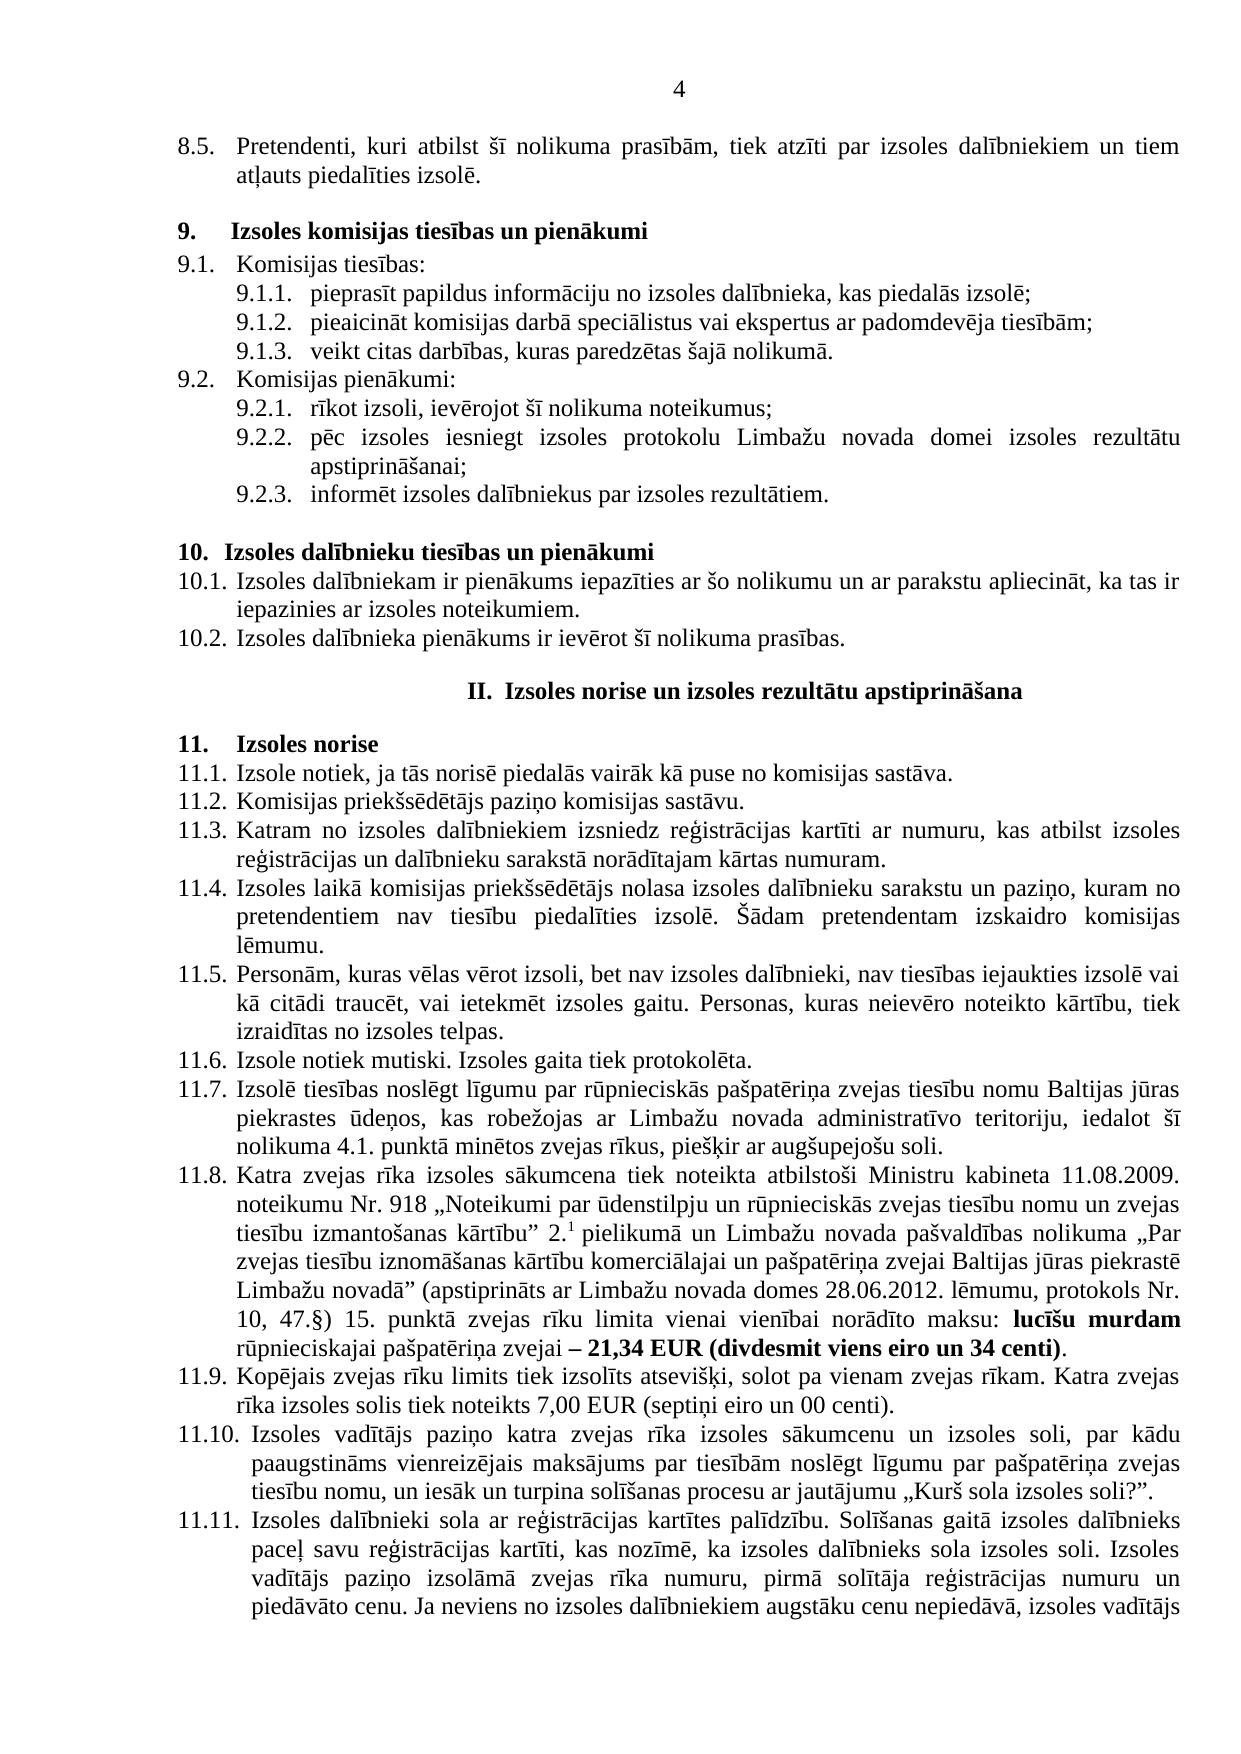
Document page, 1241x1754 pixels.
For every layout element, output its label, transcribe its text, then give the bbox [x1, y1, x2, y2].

list Izsoles vadītājs paziņo katra zvejas rīka izsoles sākumcenu un izsoles soli, par kādu paaugstināms vienreizējais maksājums par tiesībām noslēgt līgumu par pašpatēriņa zvejas tiesību nomu, un iesāk un turpina solīšanas procesu ar jautājumu „Kurš sola izsoles soli?”. [177, 1419, 1181, 1505]
list pēc izsoles iesniegt izsoles protokolu Limbažu novada domei izsoles rezultātu apstiprināšanai; [236, 422, 1181, 479]
list Kopējais zvejas rīku limits tiek izsolīts atsevišķi, solot pa vienam zvejas rīkam. Katra zvejas rīka izsoles solis tiek noteikts 7,00 EUR (septiņi eiro un 00 centi). [177, 1361, 1181, 1419]
list Izsole notiek, ja tās norisē piedalās vairāk kā puse no komisijas sastāva. [177, 758, 1181, 786]
list veikt citas darbības, kuras paredzētas šajā nolikumā. [236, 336, 1181, 364]
list informēt izsoles dalībniekus par izsoles rezultātiem. [236, 479, 1181, 508]
list Izsoles komisijas tiesības un pienākumi [177, 216, 1181, 245]
list Izsoles dalībniekam ir pienākums iepazīties ar šo nolikumu un ar parakstu apliecināt, ka tas ir iepazinies ar izsoles noteikumiem. [177, 566, 1181, 623]
list Komisijas tiesības: [177, 249, 1181, 278]
list Izsoles laikā komisijas priekšsēdētājs nolasa izsoles dalībnieku sarakstu un paziņo, kuram no pretendentiem nav tiesību piedalīties izsolē. Šādam pretendentam izskaidro komisijas lēmumu. [177, 873, 1181, 959]
list pieprasīt papildus informāciju no izsoles dalībnieka, kas piedalās izsolē; [236, 278, 1181, 307]
list Izsoles norise [177, 729, 1181, 758]
list rīkot izsoli, ievērojot šī nolikuma noteikumus; [236, 393, 1181, 422]
list Izsoles norise un izsoles rezultātu apstiprināšana [467, 676, 1181, 705]
list Izsoles dalībnieka pienākums ir ievērot šī nolikuma prasības. [177, 623, 1181, 652]
list Izsole notiek mutiski. Izsoles gaita tiek protokolēta. [177, 1045, 1181, 1074]
list Izsolē tiesības noslēgt līgumu par rūpnieciskās pašpatēriņa zvejas tiesību nomu Baltijas jūras piekrastes ūdeņos, kas robežojas ar Limbažu novada administratīvo teritoriju, iedalot šī nolikuma 4.1. punktā minētos zvejas rīkus, piešķir ar augšupejošu soli. [177, 1074, 1181, 1160]
list Katra zvejas rīka izsoles sākumcena tiek noteikta atbilstoši Ministru kabineta 11.08.2009. noteikumu Nr. 918 „Noteikumi par ūdenstilpju un rūpnieciskās zvejas tiesību nomu un zvejas tiesību izmantošanas kārtību” 2.1 pielikumā un Limbažu novada pašvaldības nolikuma „Par zvejas tiesību iznomāšanas kārtību komerciālajai un pašpatēriņa zvejai Baltijas jūras piekrastē Limbažu novadā” (apstiprināts ar Limbažu novada domes 28.06.2012. lēmumu, protokols Nr. 10, 47.§) 15. punktā zvejas rīku limita vienai vienībai norādīto maksu: lucīšu murdam rūpnieciskajai pašpatēriņa zvejai – 21,34 EUR (divdesmit viens eiro un 34 centi). [177, 1160, 1181, 1361]
list pieaicināt komisijas darbā speciālistus vai ekspertus ar padomdevēja tiesībām; [236, 307, 1181, 336]
list Personām, kuras vēlas vērot izsoli, bet nav izsoles dalībnieki, nav tiesības iejaukties izsolē vai kā citādi traucēt, vai ietekmēt izsoles gaitu. Personas, kuras neievēro noteikto kārtību, tiek izraidītas no izsoles telpas. [177, 959, 1181, 1045]
list Komisijas priekšsēdētājs paziņo komisijas sastāvu. [177, 786, 1181, 815]
list Izsoles dalībnieku tiesības un pienākumi [177, 537, 1181, 566]
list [177, 1505, 1181, 1620]
list Komisijas pienākumi: [177, 364, 1181, 393]
list Pretendenti, kuri atbilst šī nolikuma prasībām, tiek atzīti par izsoles dalībniekiem un tiem atļauts piedalīties izsolē. [177, 131, 1181, 189]
list Katram no izsoles dalībniekiem izsniedz reģistrācijas kartīti ar numuru, kas atbilst izsoles reģistrācijas un dalībnieku sarakstā norādītajam kārtas numuram. [177, 815, 1181, 873]
